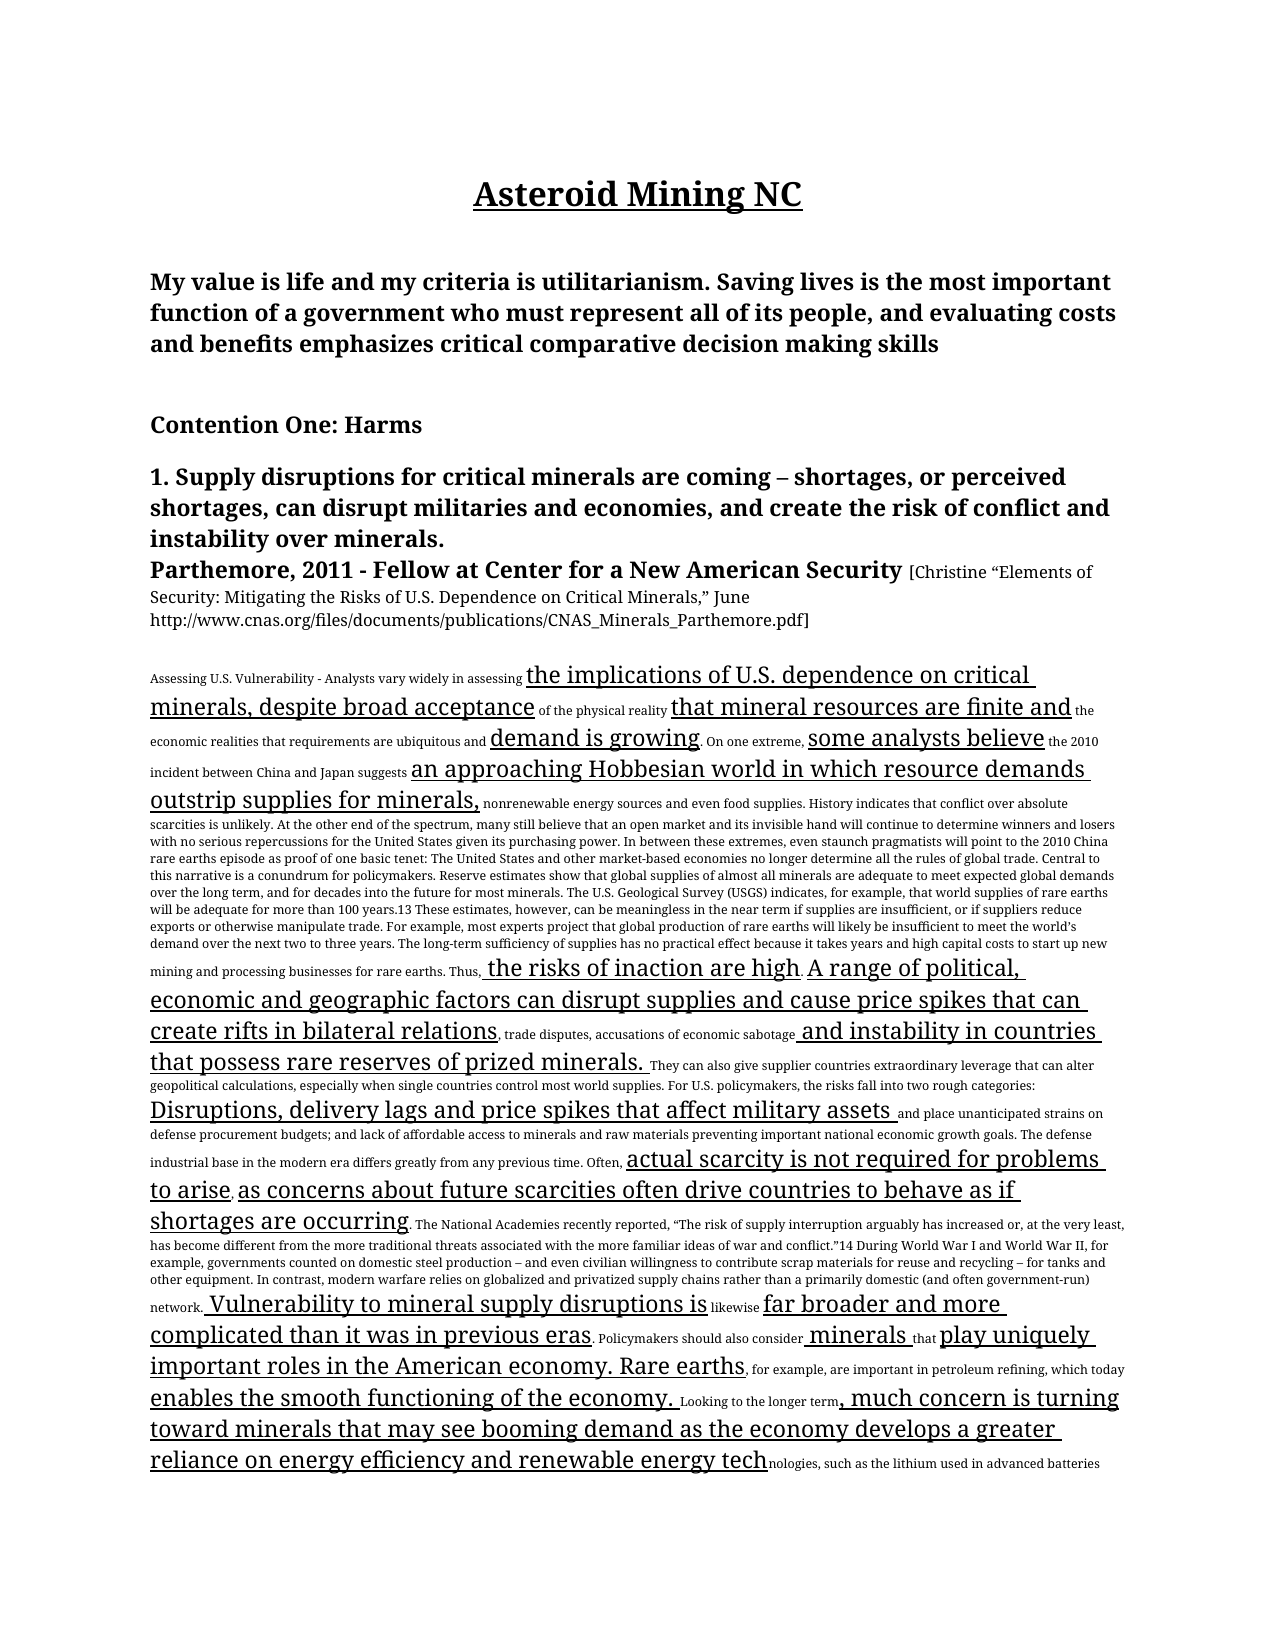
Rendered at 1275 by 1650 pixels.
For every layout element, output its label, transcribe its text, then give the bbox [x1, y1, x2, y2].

subtitle Contention One: Harms [150, 408, 1125, 440]
subtitle 1. Supply disruptions for critical minerals are coming – shortages, or perceived shortages, can disrupt militaries and economies, and create the risk of conflict and instability over minerals. [150, 461, 1125, 554]
subtitle My value is life and my criteria is utilitarianism. Saving lives is the most important function of a government who must represent all of its people, and evaluating costs and benefits emphasizes critical comparative decision making skills [150, 266, 1125, 359]
subtitle Asteroid Mining NC [150, 171, 1125, 216]
text Parthemore, 2011 - Fellow at Center for a New American Security [Christine “Elements of Security: Mitigating the Risks of U.S. Dependence on Critical Minerals,” June http://www.cnas.org/files/documents/publications/CNAS_Minerals_Parthemore.pdf] [150, 554, 1125, 631]
